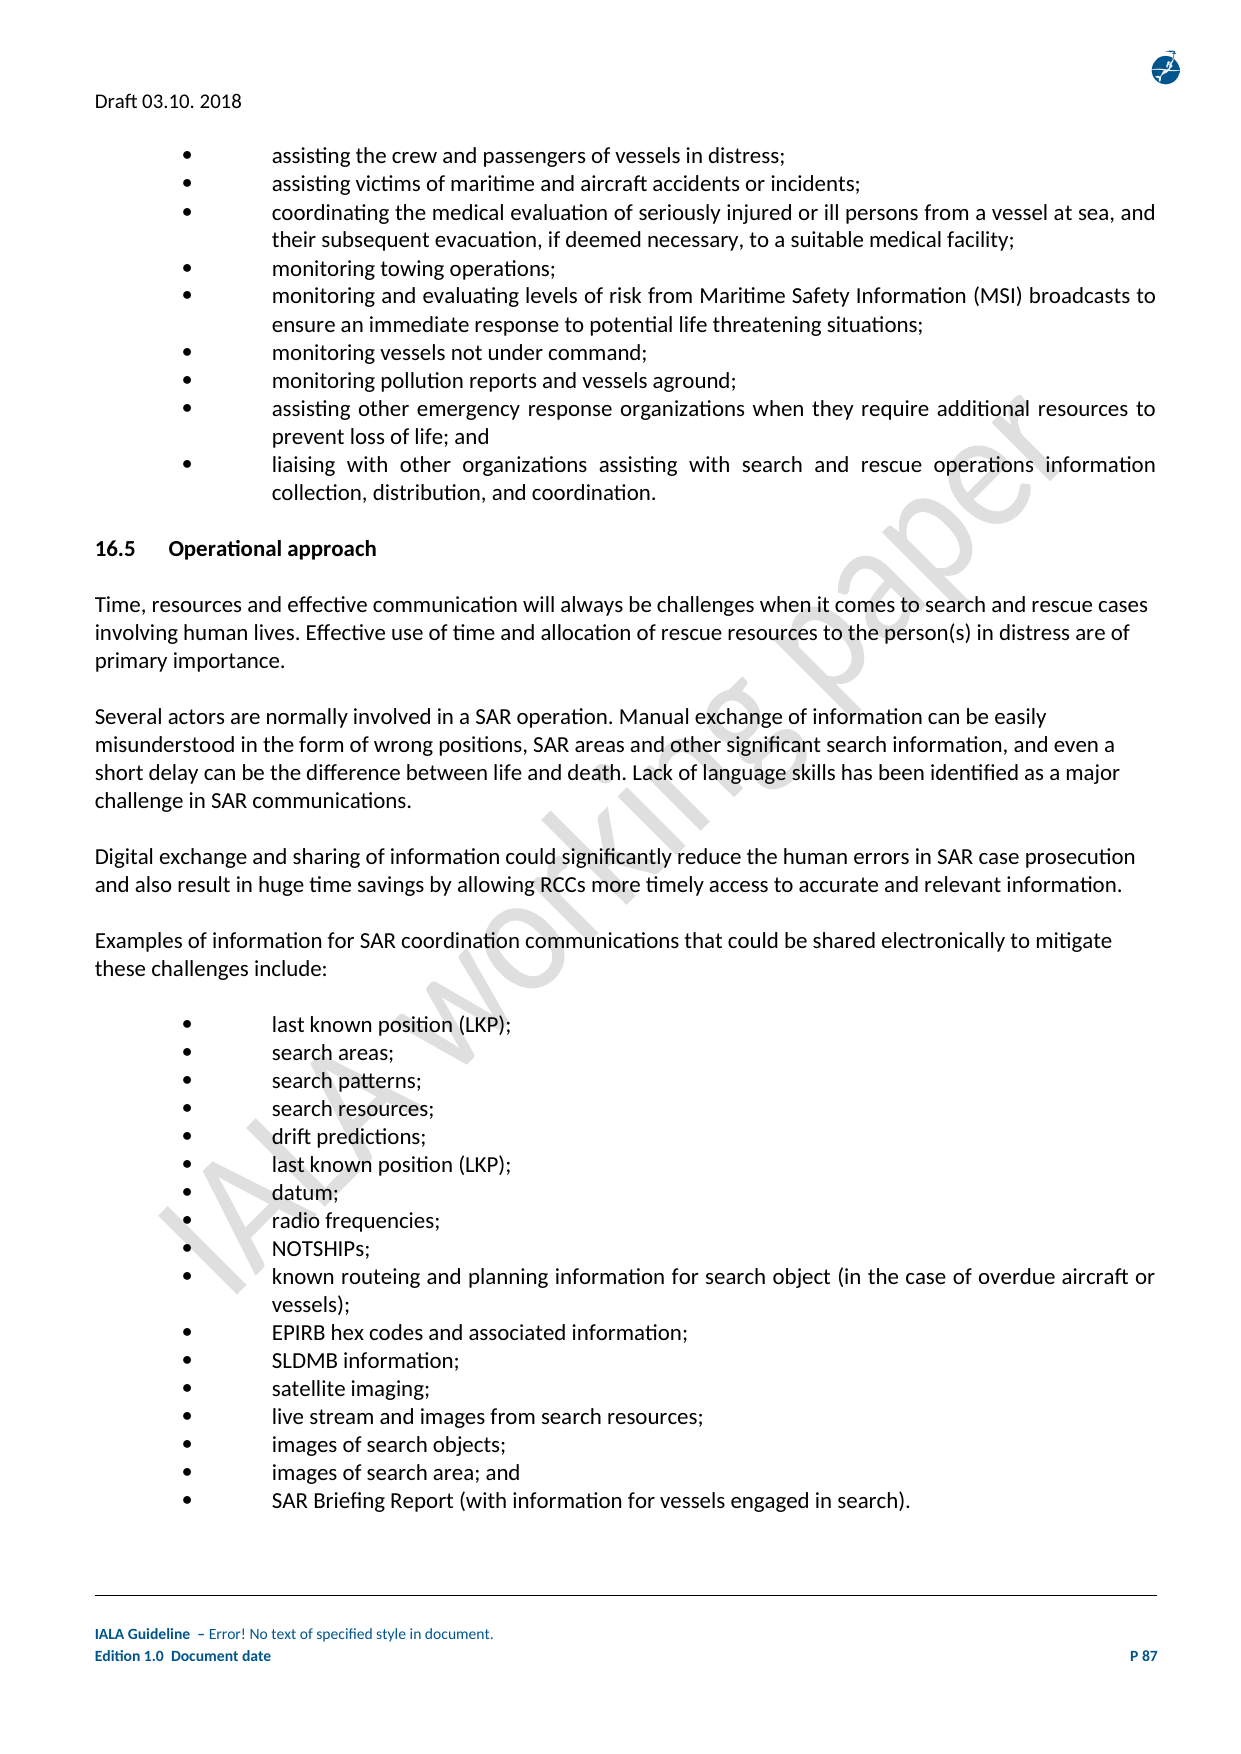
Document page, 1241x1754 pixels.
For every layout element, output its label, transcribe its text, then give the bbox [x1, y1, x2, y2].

list search areas; [183, 1038, 1157, 1066]
list monitoring vessels not under command; [183, 338, 1157, 366]
list assisting victims of maritime and aircraft accidents or incidents; [183, 169, 1157, 198]
list monitoring pollution reports and vessels aground; [183, 366, 1157, 394]
list coordinating the medical evaluation of seriously injured or ill persons from a vessel at sea, and their subsequent evacuation, if deemed necessary, to a suitable medical facility; [183, 198, 1157, 254]
text Time, resources and effective communication will always be challenges when it comes to search and rescue cases involving human lives. Effective use of time and allocation of rescue resources to the person(s) in distress are of primary importance. [94, 590, 1157, 674]
list last known position (LKP); [183, 1150, 1157, 1178]
list NOTSHIPs; [183, 1234, 1157, 1262]
text 16.5 Operational approach [94, 534, 1157, 562]
list datum; [183, 1178, 1157, 1206]
list images of search area; and [183, 1458, 1157, 1487]
list assisting the crew and passengers of vessels in distress; [183, 142, 1157, 169]
list EPIRB hex codes and associated information; [183, 1318, 1157, 1346]
list live stream and images from search resources; [183, 1402, 1157, 1431]
list search patterns; [183, 1066, 1157, 1094]
text Digital exchange and sharing of information could significantly reduce the human errors in SAR case prosecution and also result in huge time savings by allowing RCCs more timely access to accurate and relevant information. [94, 842, 1157, 898]
list search resources; [183, 1094, 1157, 1122]
list monitoring and evaluating levels of risk from Maritime Safety Information (MSI) broadcasts to ensure an immediate response to potential life threatening situations; [183, 282, 1157, 338]
text Examples of information for SAR coordination communications that could be shared electronically to mitigate these challenges include: [94, 926, 1157, 982]
list last known position (LKP); [183, 1010, 1157, 1038]
list monitoring towing operations; [183, 254, 1157, 282]
list radio frequencies; [183, 1206, 1157, 1234]
list liaising with other organizations assisting with search and rescue operations information collection, distribution, and coordination. [183, 450, 1157, 506]
list known routeing and planning information for search object (in the case of overdue aircraft or vessels); [183, 1262, 1157, 1318]
list drift predictions; [183, 1122, 1157, 1150]
list SLDMB information; [183, 1346, 1157, 1374]
list satellite imaging; [183, 1374, 1157, 1402]
text Several actors are normally involved in a SAR operation. Manual exchange of information can be easily misunderstood in the form of wrong positions, SAR areas and other significant search information, and even a short delay can be the difference between life and death. Lack of language skills has been identified as a major challenge in SAR communications. [94, 702, 1157, 814]
picture [1120, 0, 1239, 119]
list images of search objects; [183, 1431, 1157, 1458]
list assisting other emergency response organizations when they require additional resources to prevent loss of life; and [183, 394, 1157, 450]
list SAR Briefing Report (with information for vessels engaged in search). [183, 1487, 1157, 1514]
